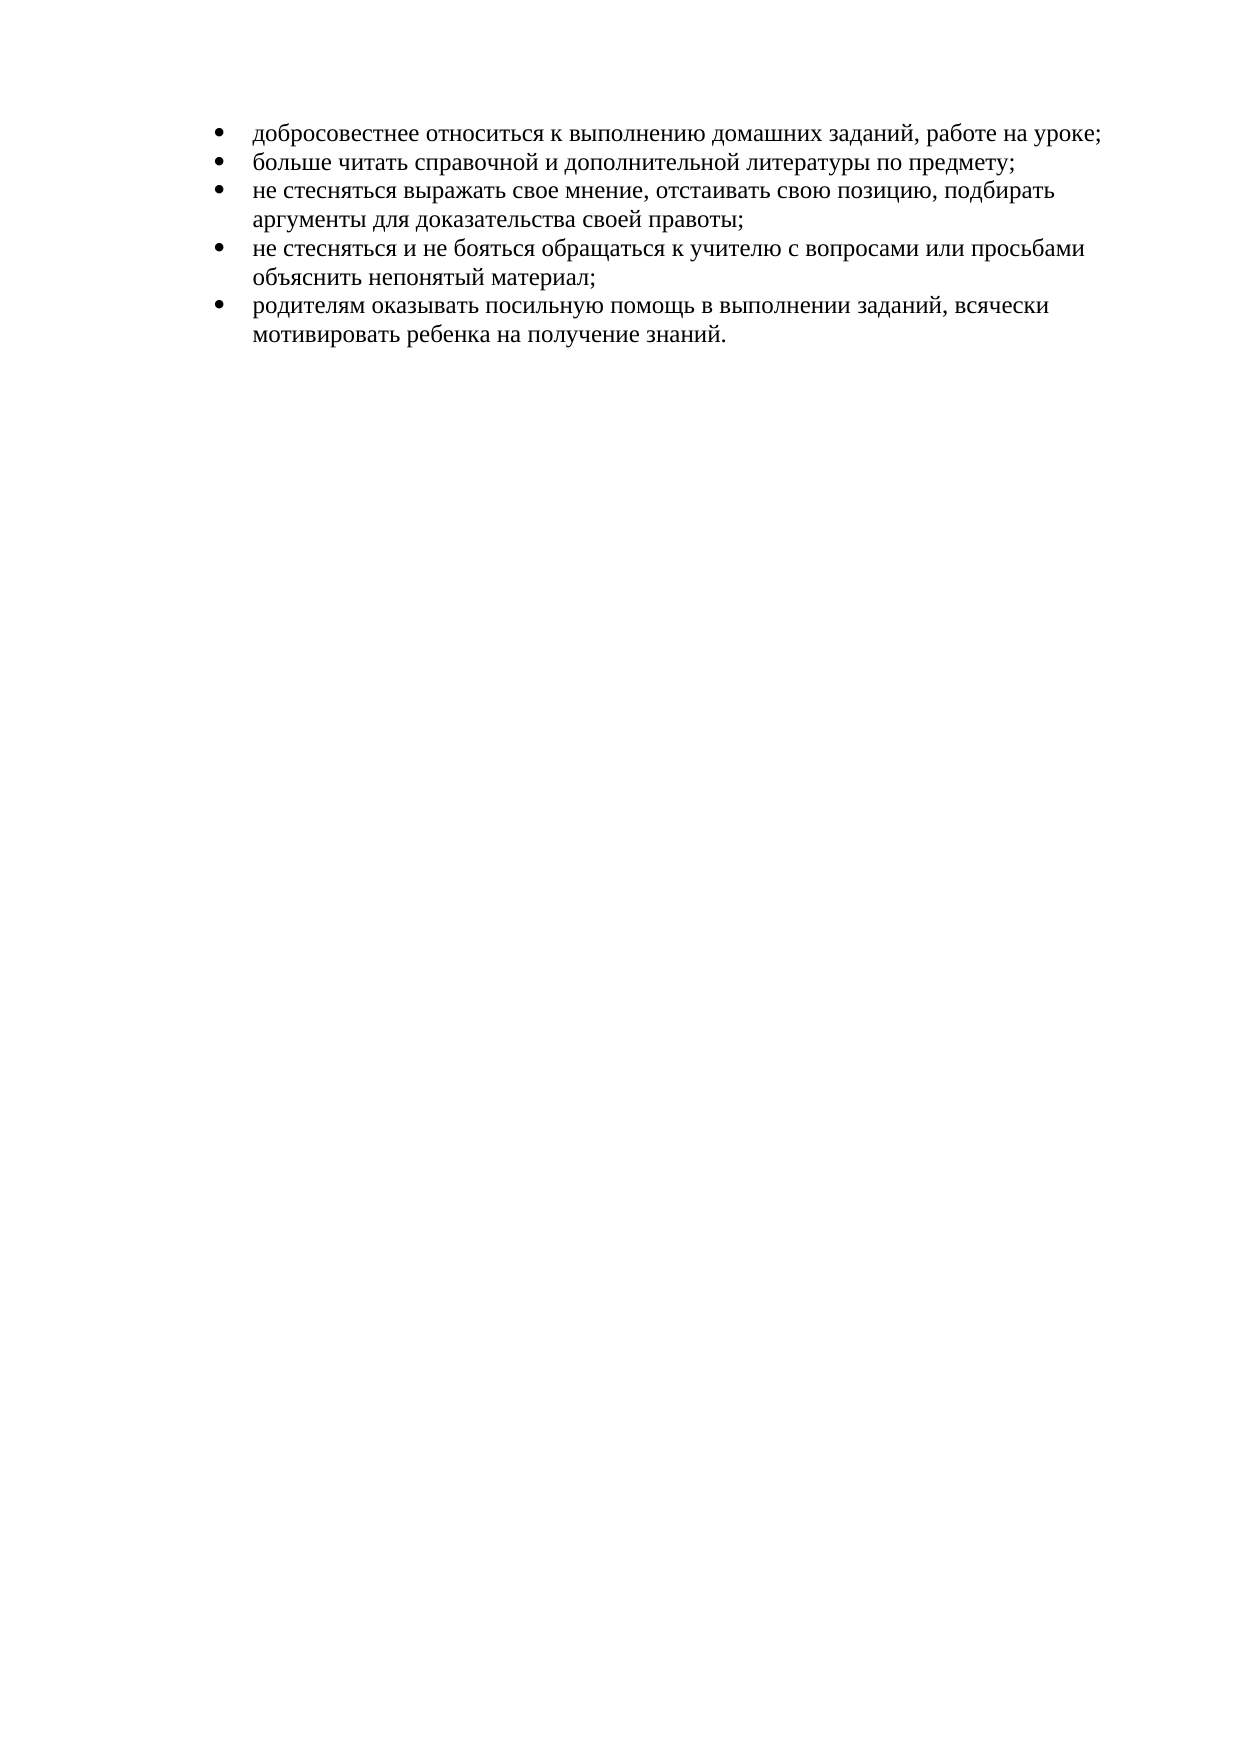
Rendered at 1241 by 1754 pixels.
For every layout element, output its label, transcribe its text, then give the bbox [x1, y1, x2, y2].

list добросовестнее относиться к выполнению домашних заданий, работе на уроке; [215, 118, 1152, 147]
list не стесняться и не бояться обращаться к учителю с вопросами или просьбами объяснить непонятый материал; [215, 233, 1152, 291]
list больше читать справочной и дополнительной литературы по предмету; [215, 147, 1152, 176]
list не стесняться выражать свое мнение, отстаивать свою позицию, подбирать аргументы для доказательства своей правоты; [215, 176, 1152, 233]
list родителям оказывать посильную помощь в выполнении заданий, всячески мотивировать ребенка на получение знаний. [215, 291, 1152, 348]
